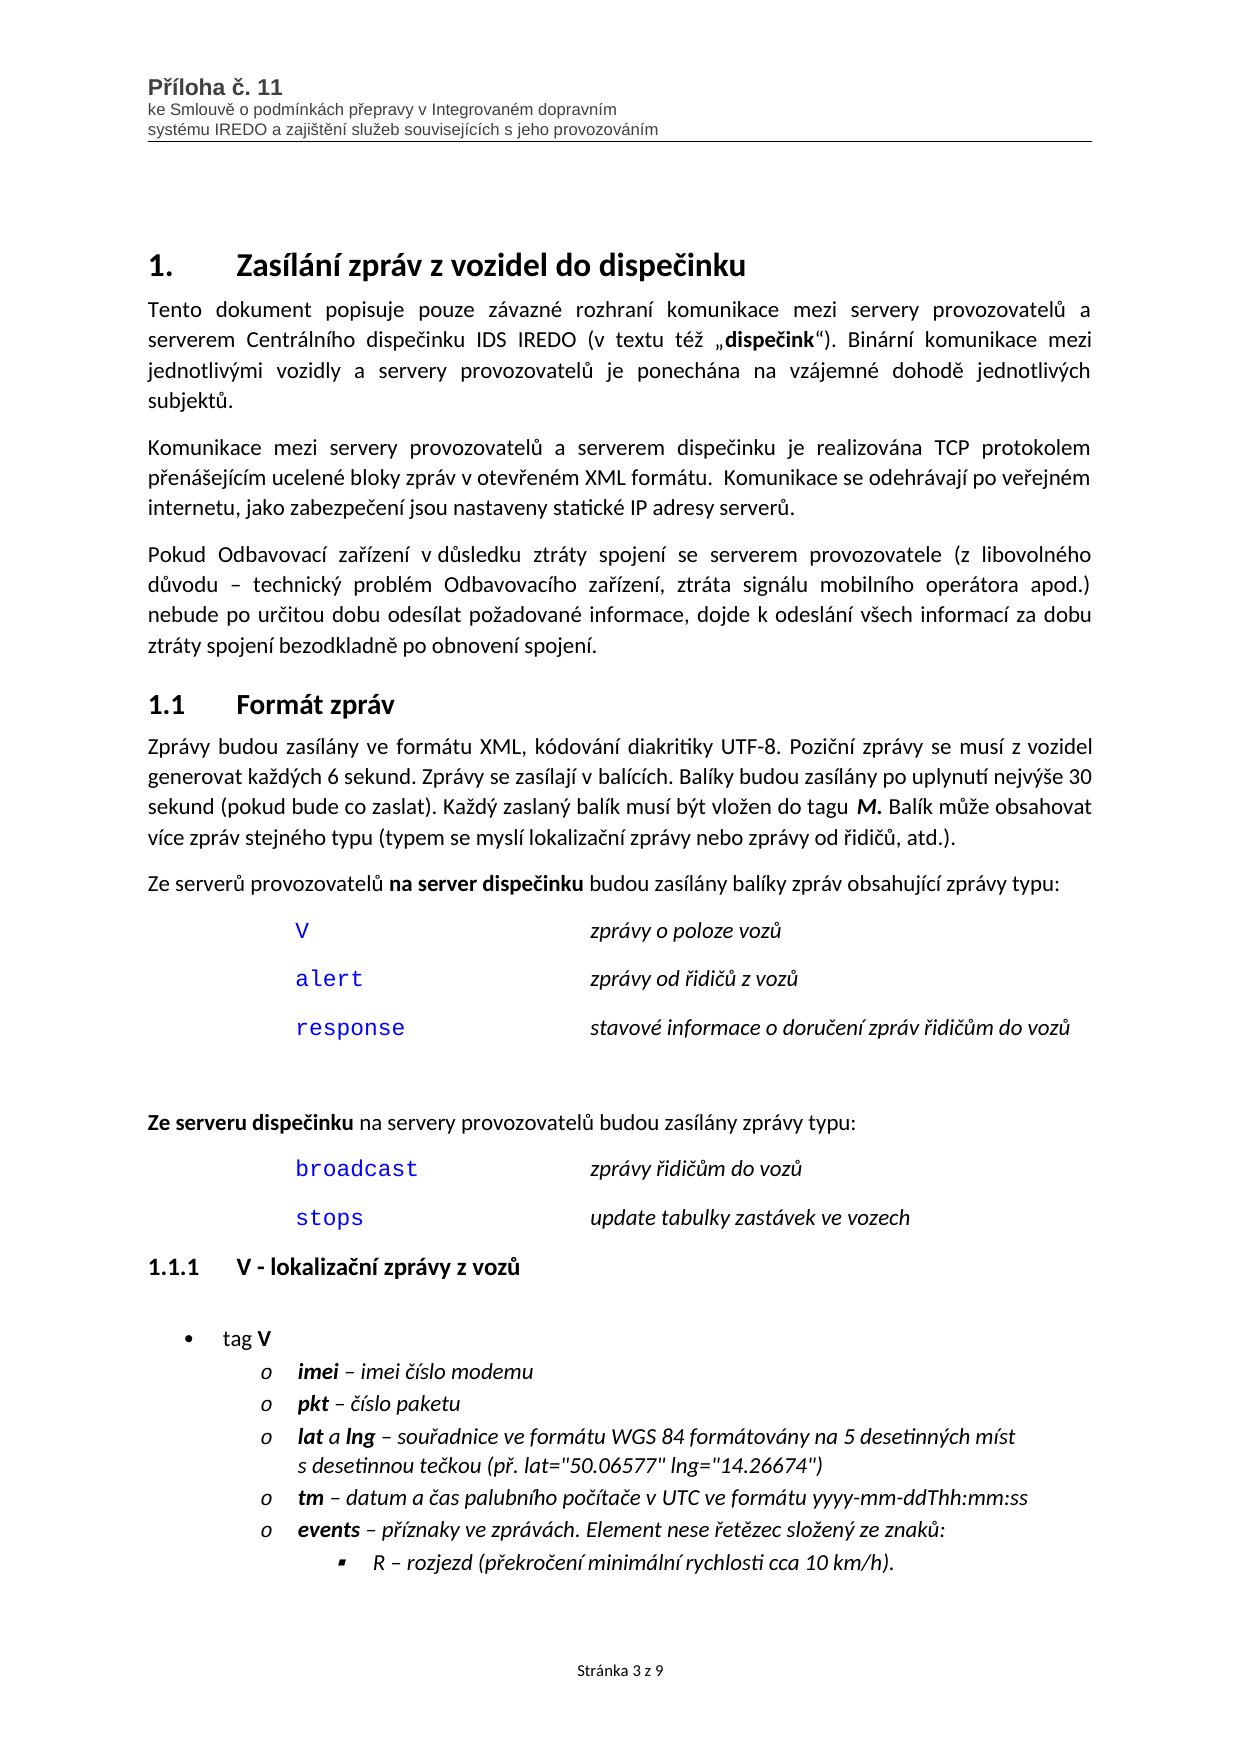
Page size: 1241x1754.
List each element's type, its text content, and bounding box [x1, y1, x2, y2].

text Komunikace mezi servery provozovatelů a serverem dispečinku je realizována TCP protokolem přenášejícím ucelené bloky zpráv v otevřeném XML formátu. Komunikace se odehrávají po veřejném internetu, jako zabezpečení jsou nastaveny statické IP adresy serverů. [148, 433, 1092, 521]
subtitle Zasílání zpráv z vozidel do dispečinku [148, 244, 1092, 285]
list tm – datum a čas palubního počítače v UTC ve formátu yyyy-mm-ddThh:mm:ss [260, 1483, 1092, 1511]
list pkt – číslo paketu [260, 1389, 1092, 1418]
text Pokud Odbavovací zařízení v důsledku ztráty spojení se serverem provozovatele (z libovolného důvodu – technický problém Odbavovacího zařízení, ztráta signálu mobilního operátora apod.) nebude po určitou dobu odesílat požadované informace, dojde k odeslání všech informací za dobu ztráty spojení bezodkladně po obnovení spojení. [148, 540, 1092, 659]
text alert zprávy od řidičů z vozů [295, 964, 1092, 994]
text Zprávy budou zasílány ve formátu XML, kódování diakritiky UTF-8. Poziční zprávy se musí z vozidel generovat každých 6 sekund. Zprávy se zasílají v balících. Balíky budou zasílány po uplynutí nejvýše 30 sekund (pokud bude co zaslat). Každý zaslaný balík musí být vložen do tagu M. Balík může obsahovat více zpráv stejného typu (typem se myslí lokalizační zprávy nebo zprávy od řidičů, atd.). [148, 732, 1092, 851]
list R – rozjezd (překročení minimální rychlosti cca 10 km/h). [335, 1548, 1092, 1576]
text Ze serverů provozovatelů na server dispečinku budou zasílány balíky zpráv obsahující zprávy typu: [148, 869, 1092, 898]
text Tento dokument popisuje pouze závazné rozhraní komunikace mezi servery provozovatelů a serverem Centrálního dispečinku IDS IREDO (v textu též „dispečink“). Binární komunikace mezi jednotlivými vozidly a servery provozovatelů je ponechána na vzájemné dohodě jednotlivých subjektů. [148, 295, 1092, 414]
text V zprávy o poloze vozů [295, 916, 1092, 946]
list events – příznaky ve zprávách. Element nese řetězec složený ze znaků: [260, 1516, 1092, 1544]
text response stavové informace o doručení zpráv řidičům do vozů [295, 1013, 1092, 1042]
subtitle Formát zpráv [148, 686, 1092, 722]
list imei – imei číslo modemu [260, 1357, 1092, 1385]
subtitle V - lokalizační zprávy z vozů [148, 1251, 1092, 1281]
list tag V [185, 1324, 1092, 1353]
text Ze serveru dispečinku na servery provozovatelů budou zasílány zprávy typu: [148, 1108, 1092, 1136]
text stops update tabulky zastávek ve vozech [295, 1203, 1092, 1232]
list lat a lng – souřadnice ve formátu WGS 84 formátovány na 5 desetinných míst s desetinnou tečkou (př. lat="50.06577" lng="14.26674") [260, 1422, 1092, 1479]
text broadcast zprávy řidičům do vozů [295, 1154, 1092, 1184]
